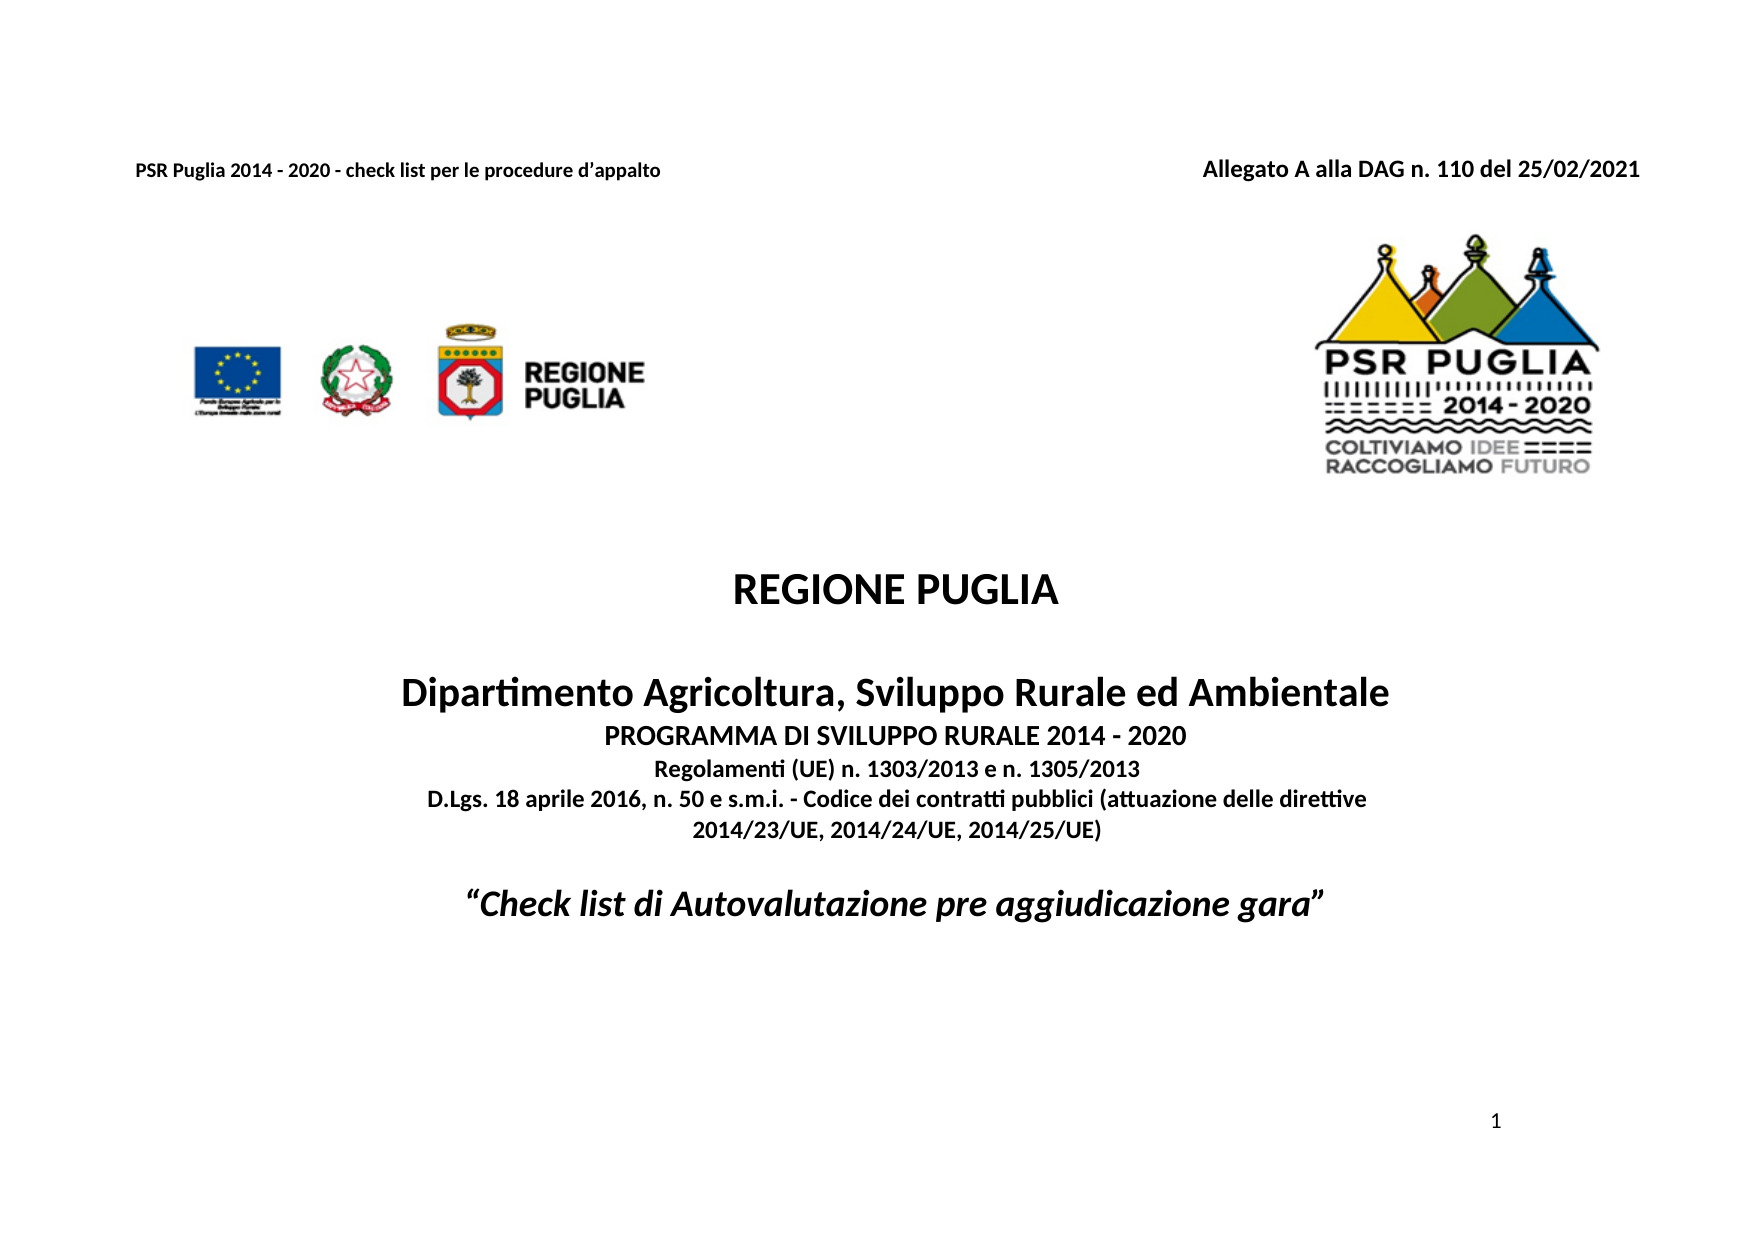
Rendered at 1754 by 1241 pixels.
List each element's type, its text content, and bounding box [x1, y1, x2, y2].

text “Check list di Autovalutazione pre aggiudicazione gara” [135, 880, 1656, 926]
text PROGRAMMA DI SVILUPPO RURALE 2014 - 2020 [135, 717, 1656, 753]
text REGIONE PUGLIA [135, 560, 1656, 616]
text PSR Puglia 2014 - 2020 - check list per le procedure d’appalto Allegato A alla DAG n. 110 del 25/02/2021 [135, 153, 1656, 183]
text Dipartimento Agricoltura, Sviluppo Rurale ed Ambientale [135, 666, 1656, 717]
text Regolamenti (UE) n. 1303/2013 e n. 1305/2013 [386, 753, 1408, 783]
picture [118, 225, 1669, 487]
text D.Lgs. 18 aprile 2016, n. 50 e s.m.i. - Codice dei contratti pubblici (attuazione delle direttive 2014/23/UE, 2014/24/UE, 2014/25/UE) [386, 783, 1408, 844]
